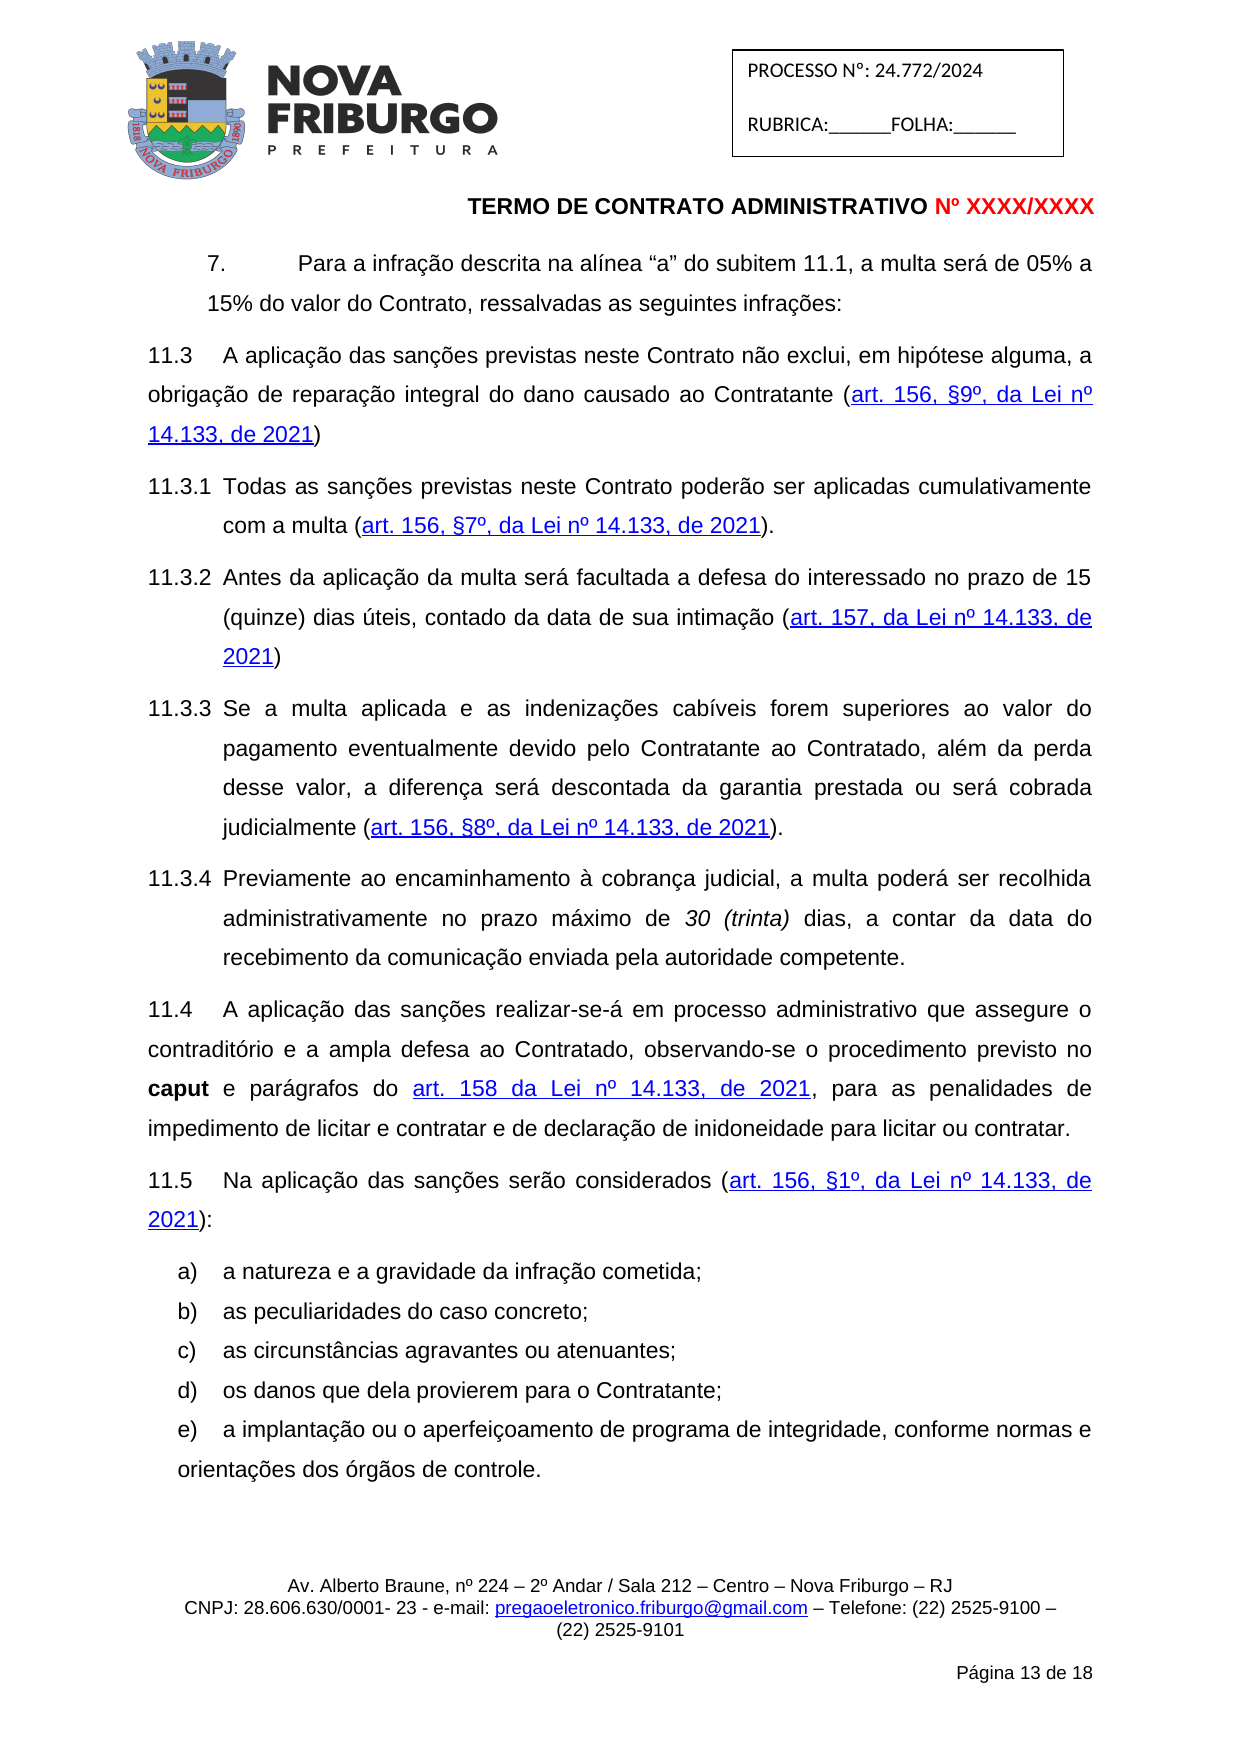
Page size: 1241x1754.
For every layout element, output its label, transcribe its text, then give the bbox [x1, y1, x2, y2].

list Na aplicação das sanções serão considerados (art. 156, §1º, da Lei nº 14.133, de 2021): [148, 1167, 1092, 1233]
list Se a multa aplicada e as indenizações cabíveis forem superiores ao valor do pagamento eventualmente devido pelo Contratante ao Contratado, além da perda desse valor, a diferença será descontada da garantia prestada ou será cobrada judicialmente (art. 156, §8º, da Lei nº 14.133, de 2021). [148, 695, 1092, 840]
list Antes da aplicação da multa será facultada a defesa do interessado no prazo de 15 (quinze) dias úteis, contado da data de sua intimação (art. 157, da Lei nº 14.133, de 2021) [148, 564, 1092, 669]
list Previamente ao encaminhamento à cobrança judicial, a multa poderá ser recolhida administrativamente no prazo máximo de 30 (trinta) dias, a contar da data do recebimento da comunicação enviada pela autoridade competente. [148, 865, 1092, 971]
list a implantação ou o aperfeiçoamento de programa de integridade, conforme normas e orientações dos órgãos de controle. [177, 1416, 1092, 1482]
list Para a infração descrita na alínea “a” do subitem 11.1, a multa será de 05% a 15% do valor do Contrato, ressalvadas as seguintes infrações: [207, 250, 1092, 316]
list as circunstâncias agravantes ou atenuantes; [177, 1337, 1092, 1363]
list A aplicação das sanções previstas neste Contrato não exclui, em hipótese alguma, a obrigação de reparação integral do dano causado ao Contratante (art. 156, §9º, da Lei nº 14.133, de 2021) [148, 342, 1092, 447]
list Todas as sanções previstas neste Contrato poderão ser aplicadas cumulativamente com a multa (art. 156, §7º, da Lei nº 14.133, de 2021). [148, 473, 1092, 538]
picture [114, 35, 511, 181]
list os danos que dela provierem para o Contratante; [177, 1377, 1092, 1403]
list as peculiaridades do caso concreto; [177, 1298, 1092, 1324]
list a natureza e a gravidade da infração cometida; [177, 1258, 1092, 1284]
list A aplicação das sanções realizar-se-á em processo administrativo que assegure o contraditório e a ampla defesa ao Contratado, observando-se o procedimento previsto no caput e parágrafos do art. 158 da Lei nº 14.133, de 2021, para as penalidades de impedimento de licitar e contratar e de declaração de inidoneidade para licitar ou contratar. [148, 996, 1092, 1141]
